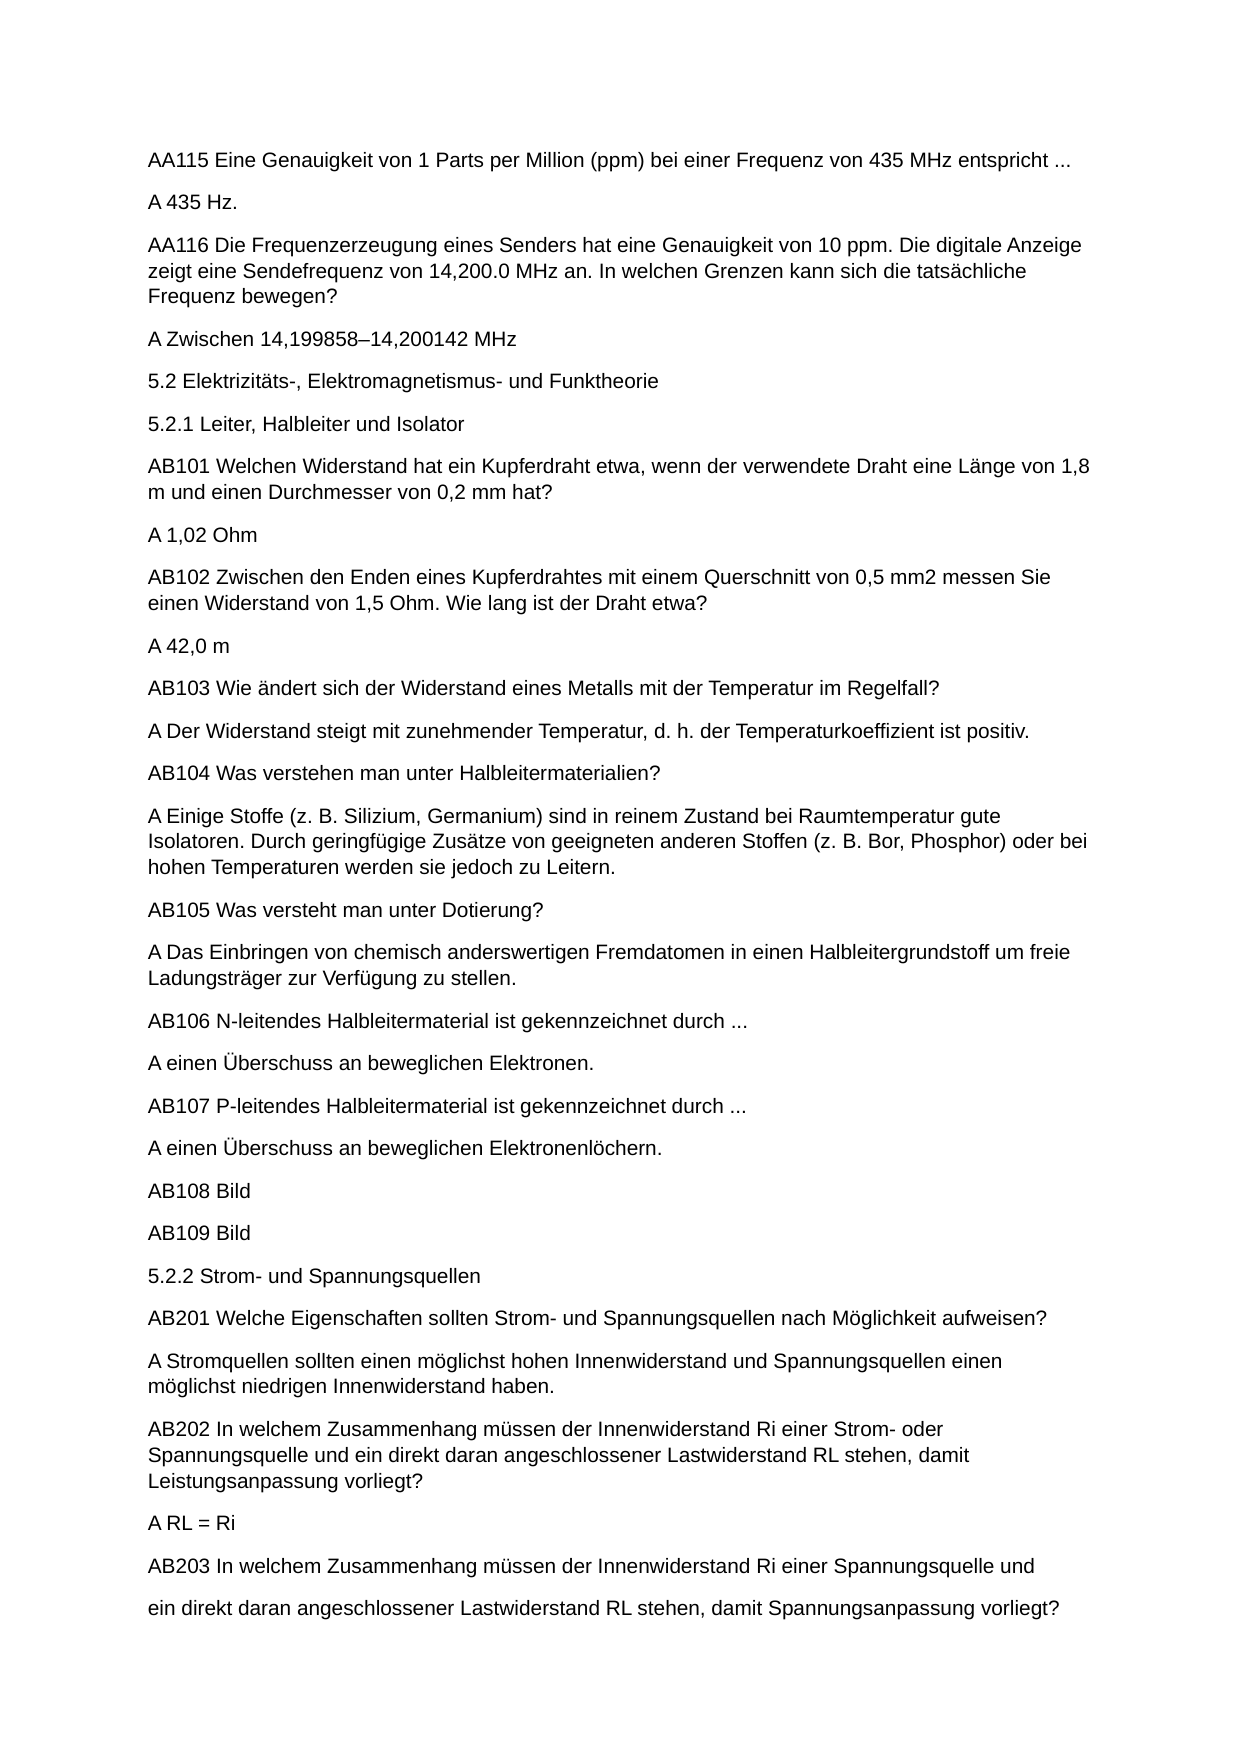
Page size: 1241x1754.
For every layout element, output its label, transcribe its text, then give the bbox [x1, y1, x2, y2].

text A Das Einbringen von chemisch anderswertigen Fremdatomen in einen Halbleitergrundstoff um freie Ladungsträger zur Verfügung zu stellen. [148, 940, 1093, 990]
text A einen Überschuss an beweglichen Elektronenlöchern. [148, 1136, 1093, 1160]
text A 42,0 m [148, 633, 1093, 657]
text A Der Widerstand steigt mit zunehmender Temperatur, d. h. der Temperaturkoeffizient ist positiv. [148, 718, 1093, 742]
text AA116 Die Frequenzerzeugung eines Senders hat eine Genauigkeit von 10 ppm. Die digitale Anzeige zeigt eine Sendefrequenz von 14,200.0 MHz an. In welchen Grenzen kann sich die tatsächliche Frequenz bewegen? [148, 233, 1093, 308]
text AB101 Welchen Widerstand hat ein Kupferdraht etwa, wenn der verwendete Draht eine Länge von 1,8 m und einen Durchmesser von 0,2 mm hat? [148, 454, 1093, 504]
text AB104 Was verstehen man unter Halbleitermaterialien? [148, 761, 1093, 785]
text AB106 N-leitendes Halbleitermaterial ist gekennzeichnet durch ... [148, 1008, 1093, 1032]
text A Zwischen 14,199858–14,200142 MHz [148, 327, 1093, 351]
text 5.2.2 Strom- und Spannungsquellen [148, 1263, 1093, 1287]
text AB108 Bild [148, 1178, 1093, 1202]
text A RL = Ri [148, 1511, 1093, 1535]
text A 1,02 Ohm [148, 523, 1093, 547]
text A Einige Stoffe (z. B. Silizium, Germanium) sind in reinem Zustand bei Raumtemperatur gute Isolatoren. Durch geringfügige Zusätze von geeigneten anderen Stoffen (z. B. Bor, Phosphor) oder bei hohen Temperaturen werden sie jedoch zu Leitern. [148, 803, 1093, 879]
text AB203 In welchem Zusammenhang müssen der Innenwiderstand Ri einer Spannungsquelle und [148, 1553, 1093, 1577]
text 5.2 Elektrizitäts-, Elektromagnetismus- und Funktheorie [148, 369, 1093, 393]
text AB202 In welchem Zusammenhang müssen der Innenwiderstand Ri einer Strom- oder Spannungsquelle und ein direkt daran angeschlossener Lastwiderstand RL stehen, damit Leistungsanpassung vorliegt? [148, 1417, 1093, 1492]
text 5.2.1 Leiter, Halbleiter und Isolator [148, 412, 1093, 436]
text AB109 Bild [148, 1221, 1093, 1245]
text AB201 Welche Eigenschaften sollten Strom- und Spannungsquellen nach Möglichkeit aufweisen? [148, 1306, 1093, 1330]
text AB103 Wie ändert sich der Widerstand eines Metalls mit der Temperatur im Regelfall? [148, 676, 1093, 700]
text AB107 P-leitendes Halbleitermaterial ist gekennzeichnet durch ... [148, 1093, 1093, 1117]
text A 435 Hz. [148, 190, 1093, 214]
text ein direkt daran angeschlossener Lastwiderstand RL stehen, damit Spannungsanpassung vorliegt? [148, 1596, 1093, 1620]
text AB105 Was versteht man unter Dotierung? [148, 898, 1093, 922]
text A einen Überschuss an beweglichen Elektronen. [148, 1051, 1093, 1075]
text AA115 Eine Genauigkeit von 1 Parts per Million (ppm) bei einer Frequenz von 435 MHz entspricht ... [148, 148, 1093, 172]
text AB102 Zwischen den Enden eines Kupferdrahtes mit einem Querschnitt von 0,5 mm2 messen Sie einen Widerstand von 1,5 Ohm. Wie lang ist der Draht etwa? [148, 565, 1093, 615]
text A Stromquellen sollten einen möglichst hohen Innenwiderstand und Spannungsquellen einen möglichst niedrigen Innenwiderstand haben. [148, 1348, 1093, 1398]
